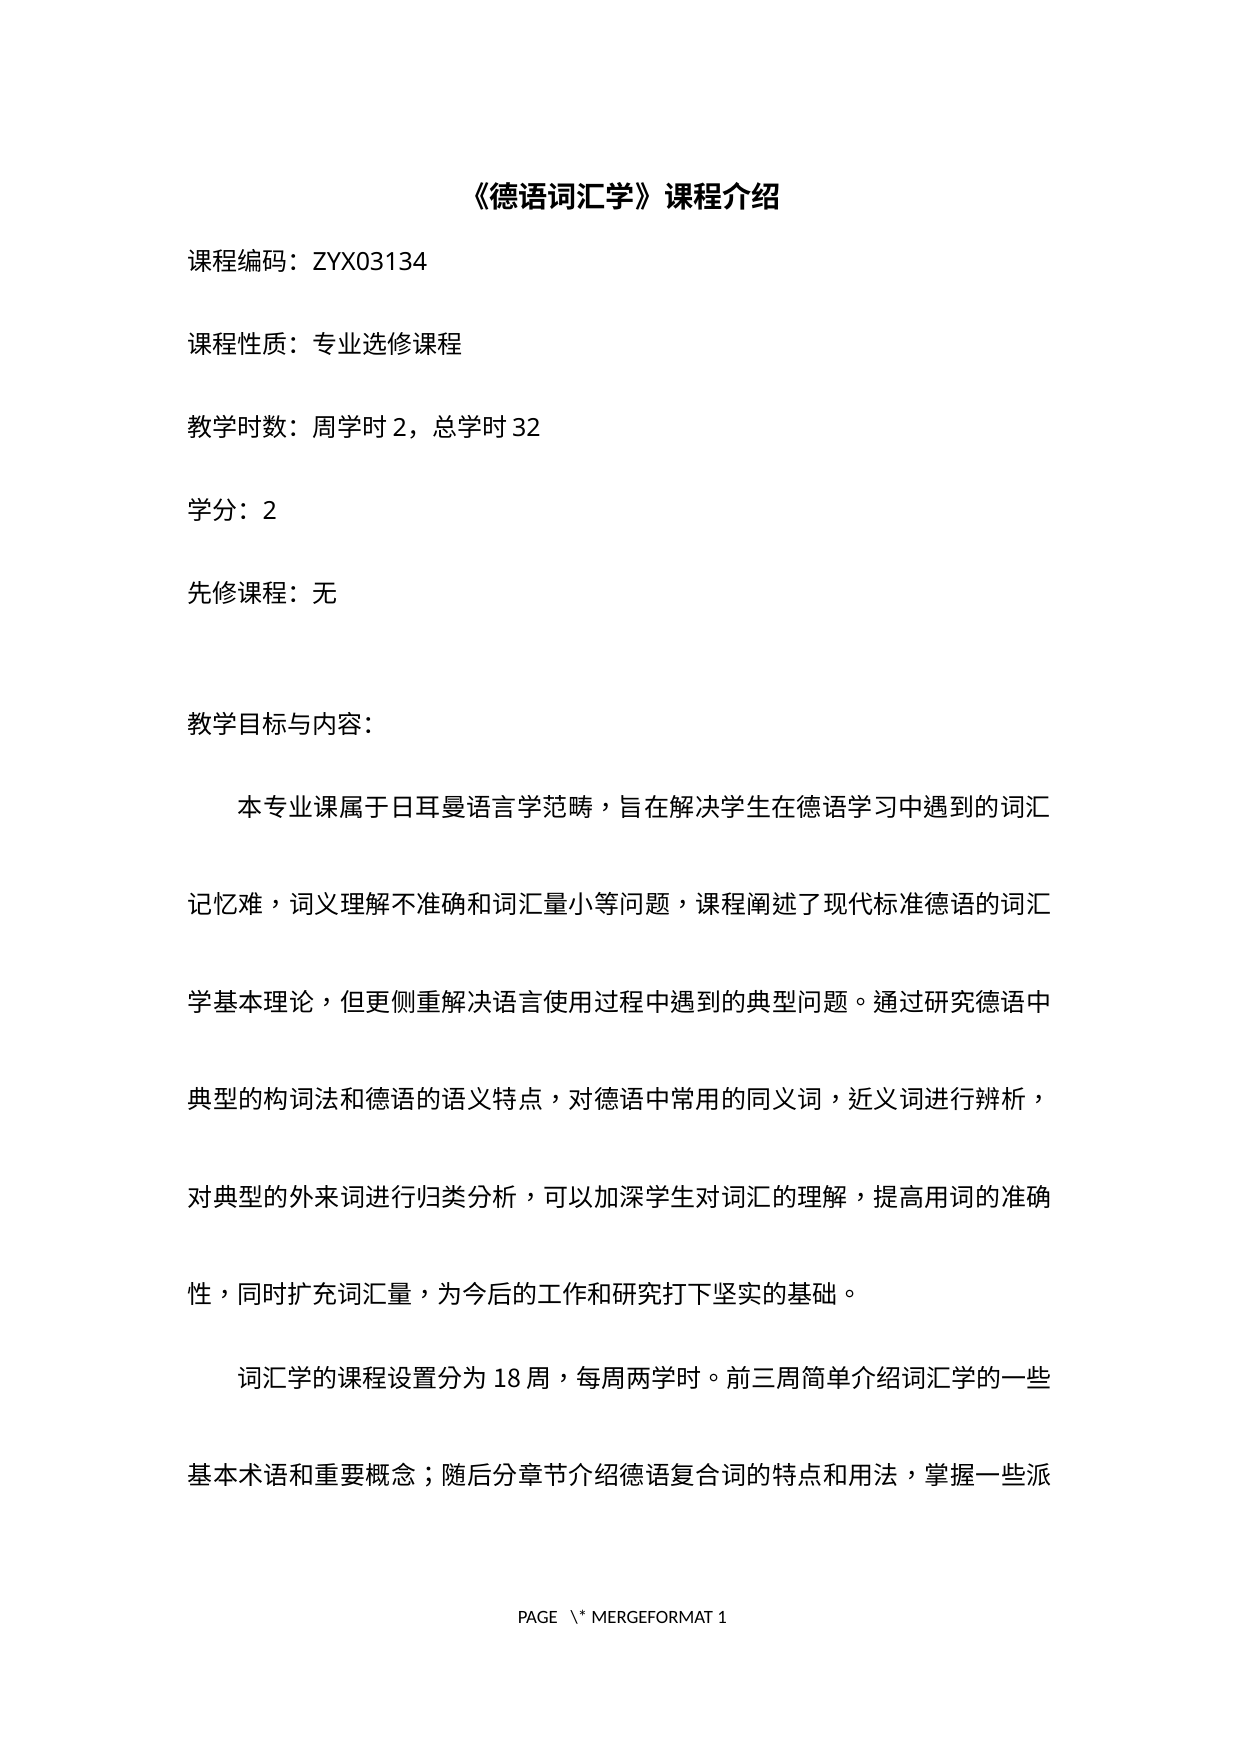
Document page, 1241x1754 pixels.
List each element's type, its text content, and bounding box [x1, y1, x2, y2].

text 课程性质：专业选修课程 [187, 310, 1053, 375]
text 教学时数：周学时2，总学时32 [187, 393, 1053, 458]
text 本专业课属于日耳曼语言学范畴，旨在解决学生在德语学习中遇到的词汇记忆难，词义理解不准确和词汇量小等问题，课程阐述了现代标准德语的词汇学基本理论，但更侧重解决语言使用过程中遇到的典型问题。通过研究德语中典型的构词法和德语的语义特点，对德语中常用的同义词，近义词进行辨析，对典型的外来词进行归类分析，可以加深学生对词汇的理解，提高用词的准确性，同时扩充词汇量，为今后的工作和研究打下坚实的基础。 [187, 773, 1053, 1326]
text 先修课程：无 [187, 559, 1053, 624]
title 《德语词汇学》课程介绍 [187, 162, 1053, 227]
text 课程编码：ZYX03134 [187, 227, 1053, 292]
text 教学目标与内容： [187, 690, 1053, 755]
text 学分：2 [187, 476, 1053, 541]
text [187, 1344, 1053, 1506]
